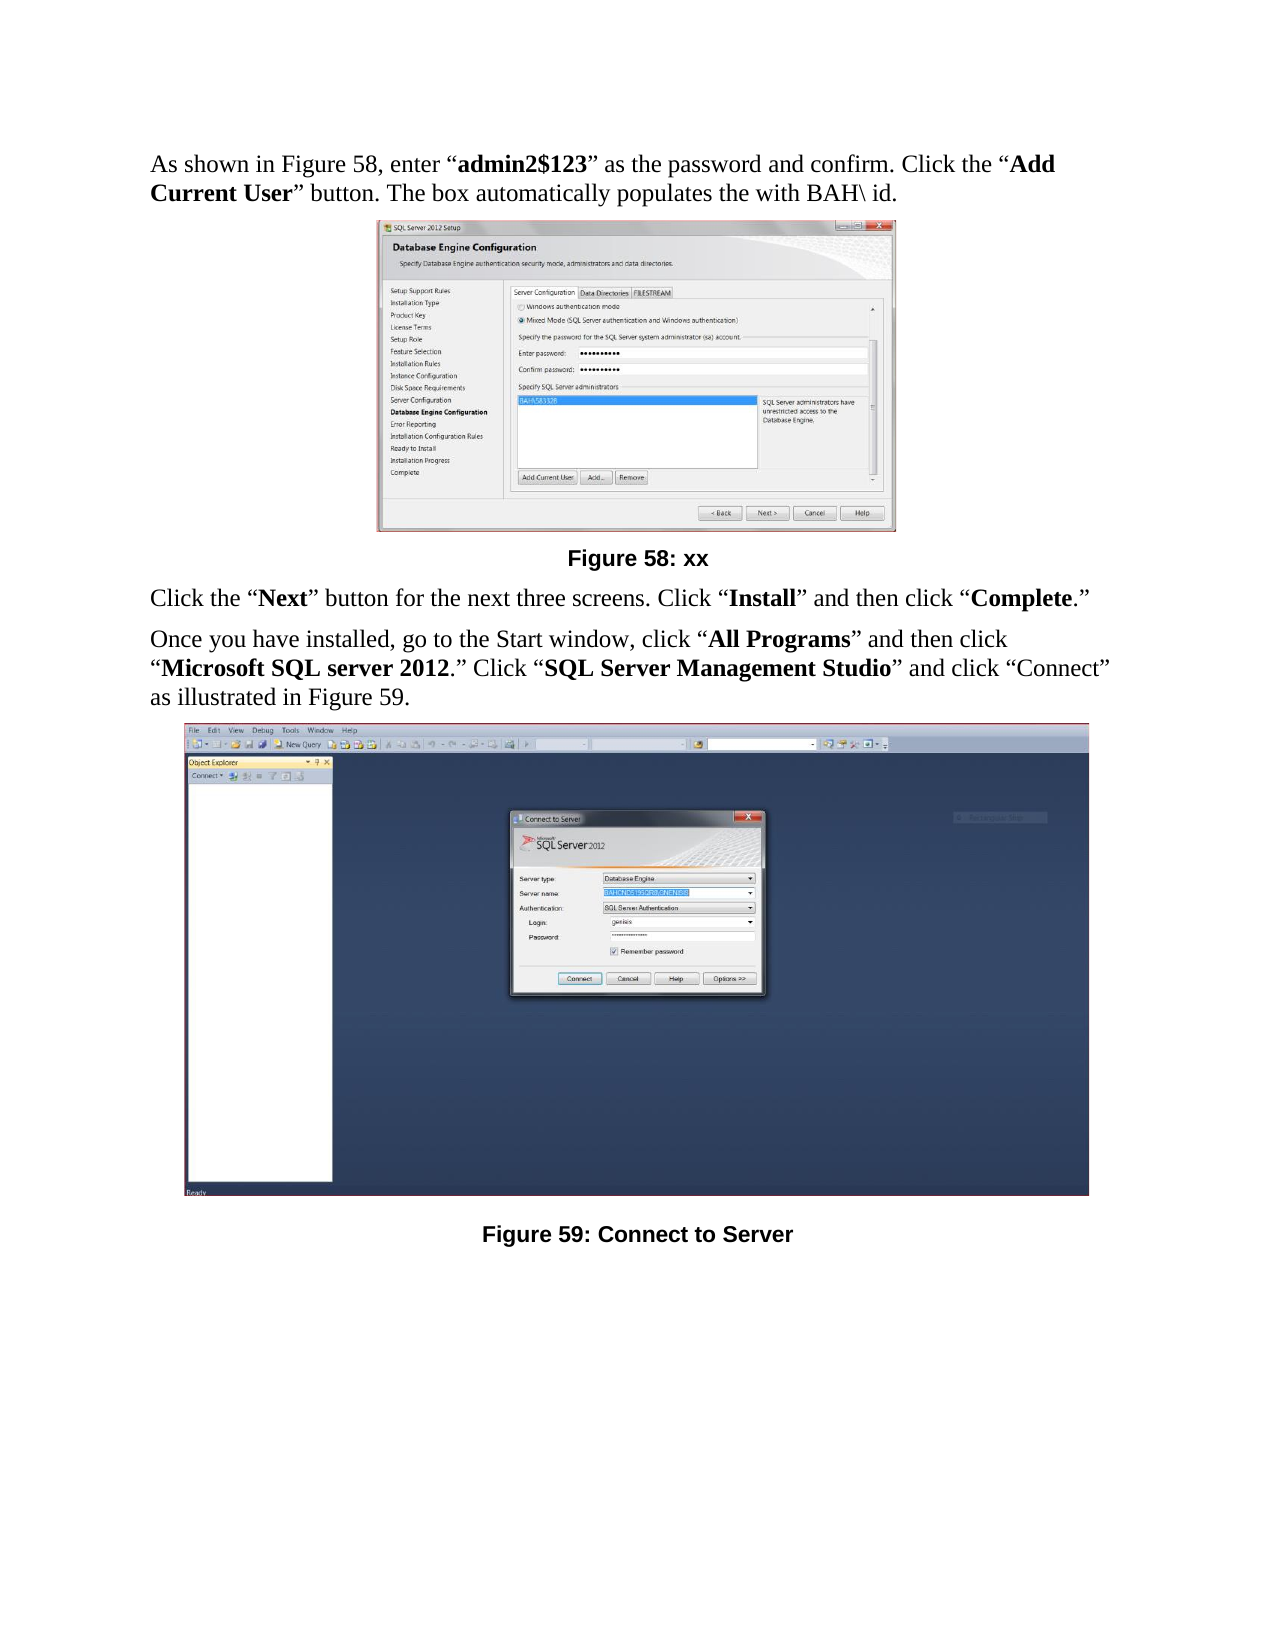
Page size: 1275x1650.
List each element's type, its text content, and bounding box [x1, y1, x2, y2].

picture [376, 220, 897, 532]
text As shown in Figure 58, enter “admin2$123” as the password and confirm. Click the “Add Current User” button. The box automatically populates the with BAH\ id. [150, 149, 1091, 207]
text Figure 58: xx [334, 544, 942, 571]
picture [184, 723, 1090, 1196]
text Once you have installed, go to the Start window, click “All Programs” and then click “Microsoft SQL server 2012.” Click “SQL Server Management Studio” and click “Connect” as illustrated in Figure 59. [150, 624, 1117, 710]
text Click the “Next” button for the next three screens. Click “Install” and then click “Complete.” [150, 583, 1137, 612]
text Figure 59: Connect to Server [333, 1221, 942, 1247]
